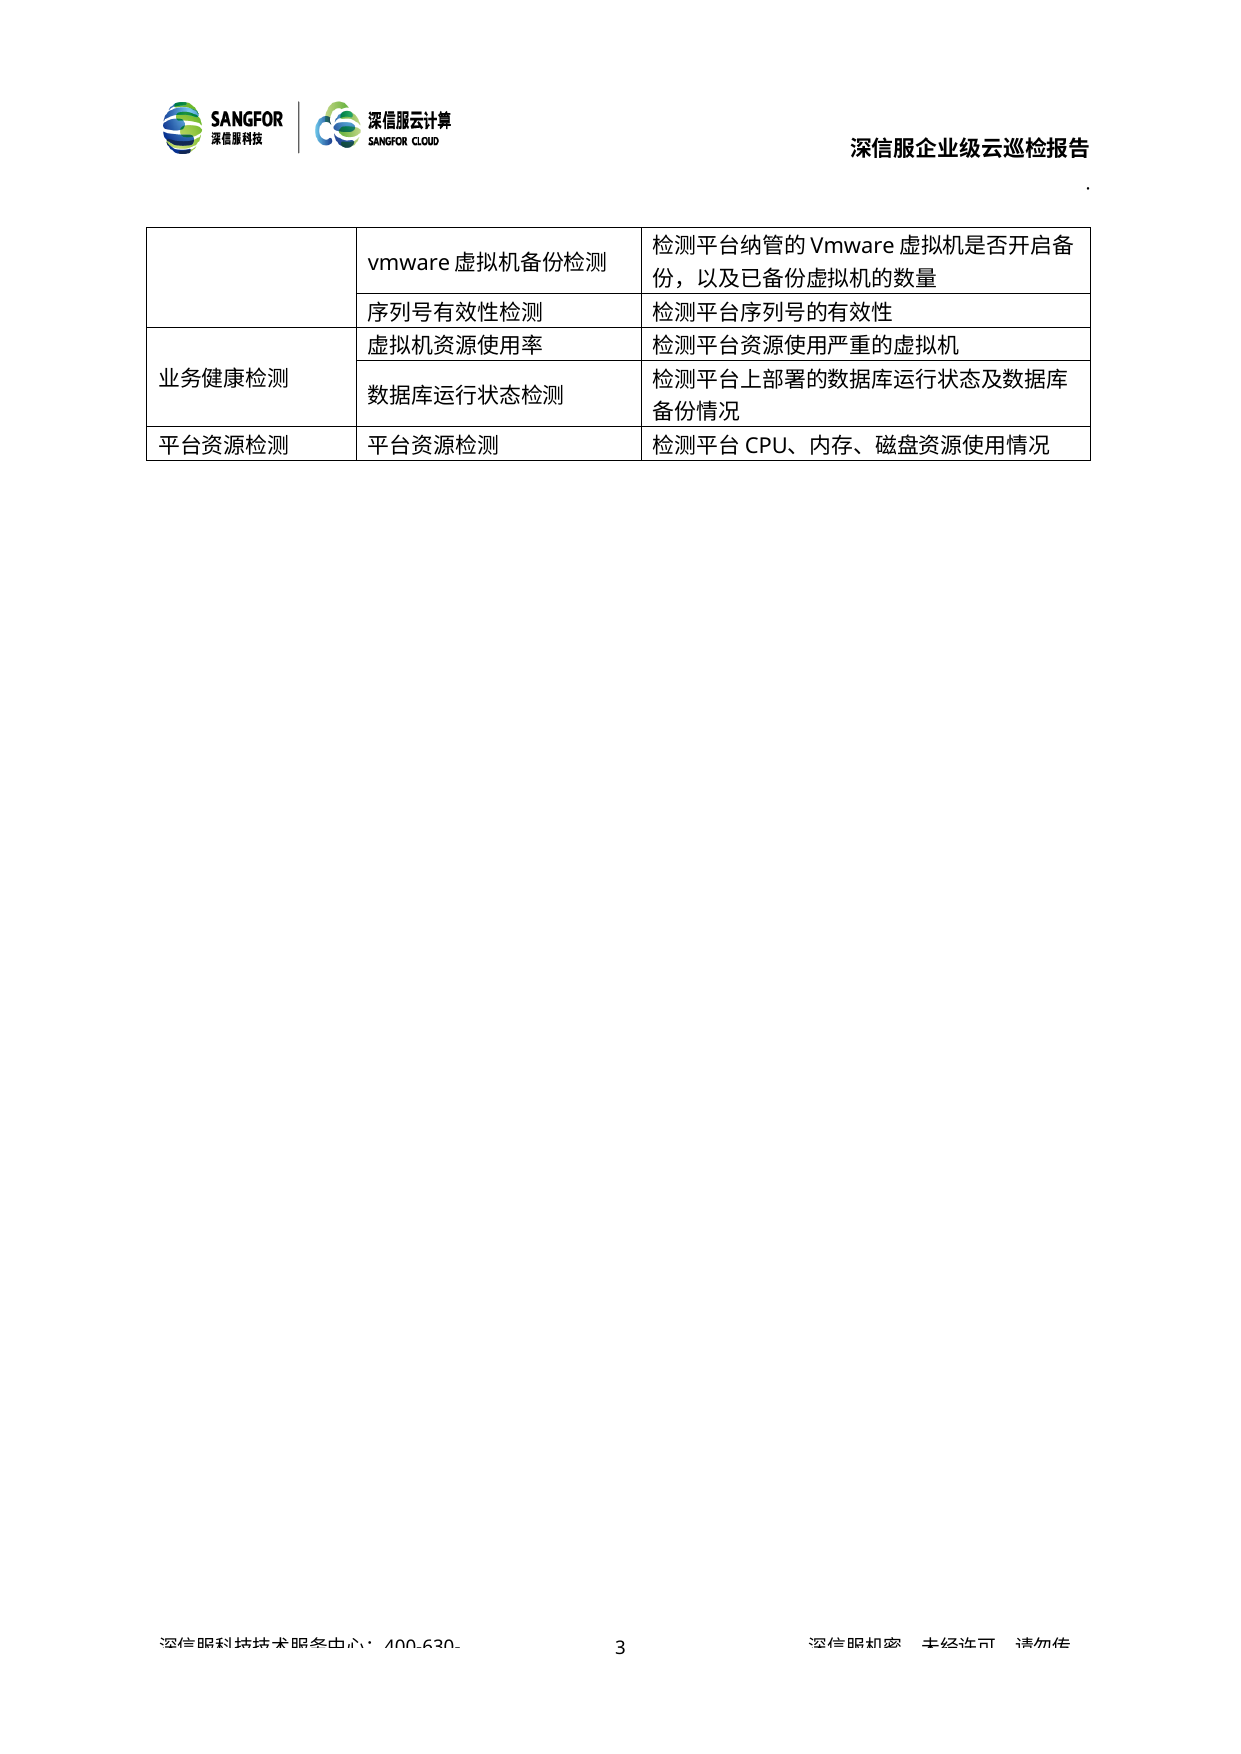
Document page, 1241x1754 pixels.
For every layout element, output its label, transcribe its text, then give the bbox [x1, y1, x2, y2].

table_cell 业务健康检测 [147, 328, 356, 426]
table_cell 平台资源检测 [147, 427, 356, 460]
table_cell 平台资源检测 [357, 427, 641, 460]
table_cell 序列号有效性检测 [357, 294, 641, 327]
table_cell vmware虚拟机备份检测 [357, 228, 641, 293]
table_cell 检测平台CPU、内存、磁盘资源使用情况 [642, 427, 1090, 460]
table_cell 检测平台资源使用严重的虚拟机 [642, 328, 1090, 360]
picture [152, 91, 462, 161]
table_cell 检测平台纳管的Vmware虚拟机是否开启备份，以及已备份虚拟机的数量 [642, 228, 1090, 293]
table_cell 虚拟机资源使用率 [357, 328, 641, 360]
table_cell 检测平台序列号的有效性 [642, 294, 1090, 327]
table_cell 检测平台上部署的数据库运行状态及数据库备份情况 [642, 361, 1090, 426]
table_cell 数据库运行状态检测 [357, 361, 641, 426]
